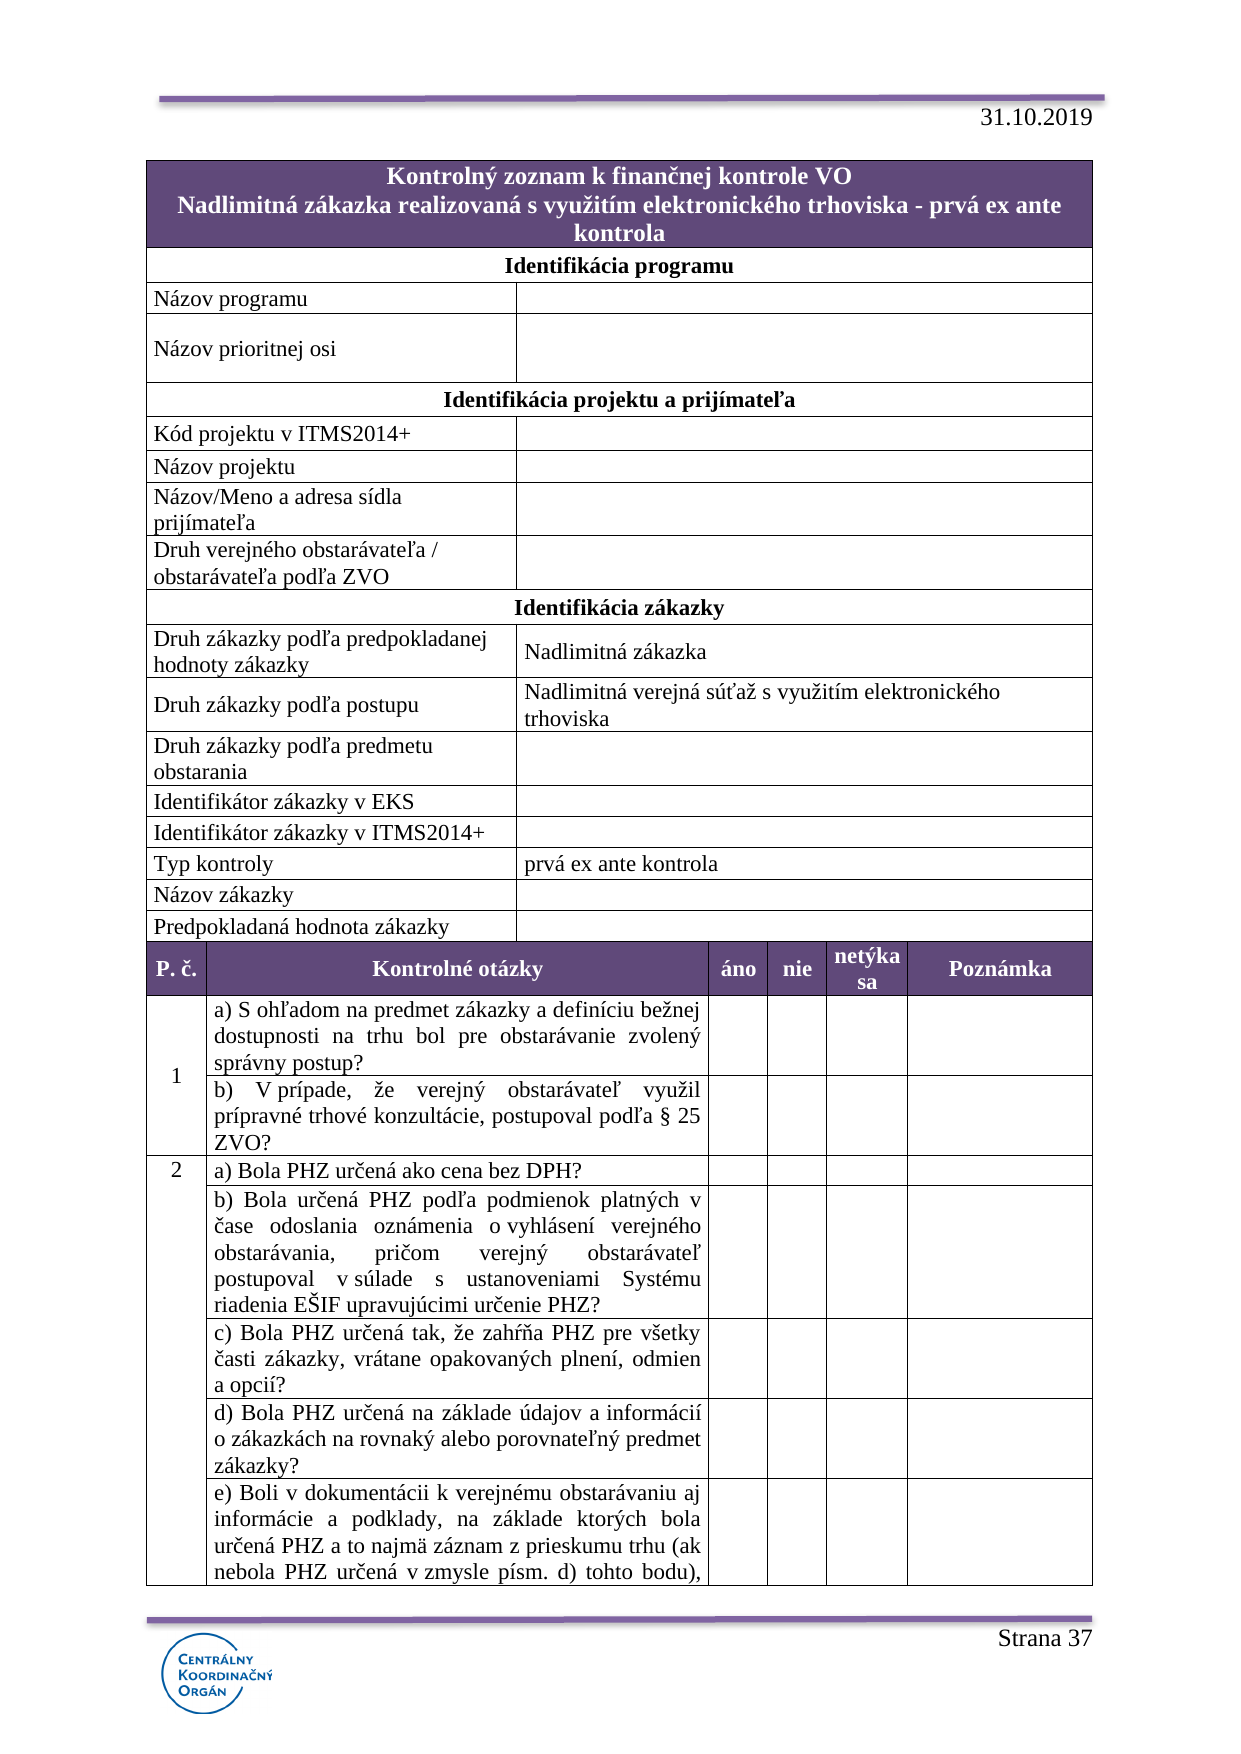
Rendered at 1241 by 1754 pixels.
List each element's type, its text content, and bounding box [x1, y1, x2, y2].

table_cell netýka sa [827, 942, 907, 995]
table_cell [517, 451, 1092, 482]
table_cell [517, 314, 1092, 382]
table_cell [827, 1076, 907, 1155]
table_cell [517, 817, 1092, 847]
table_cell a) S ohľadom na predmet zákazky a definíciu bežnej dostupnosti na trhu bol pre obstarávanie zvolený správny postup? [207, 996, 708, 1075]
table_cell [827, 1186, 907, 1318]
table_cell [709, 996, 767, 1075]
table_cell Druh verejného obstarávateľa / obstarávateľa podľa ZVO [147, 536, 516, 589]
table_cell Identifikátor zákazky v ITMS2014+ [147, 817, 516, 847]
table_cell Druh zákazky podľa predpokladanej hodnoty zákazky [147, 625, 516, 677]
table_cell Druh zákazky podľa postupu [147, 678, 516, 731]
table_cell Poznámka [908, 942, 1092, 995]
table_cell Identifikátor zákazky v EKS [147, 786, 516, 816]
table_cell Nadlimitná verejná súťaž s využitím elektronického trhoviska [517, 678, 1092, 731]
table_cell [517, 880, 1092, 910]
table_cell [768, 1399, 826, 1478]
table_cell Identifikácia zákazky [147, 590, 1092, 623]
table_cell Kód projektu v ITMS2014+ [147, 417, 516, 450]
table_cell nie [768, 942, 826, 995]
table_cell [768, 1156, 826, 1185]
table_cell [827, 1479, 907, 1584]
table_cell [827, 1156, 907, 1185]
table_cell [768, 1479, 826, 1584]
table_cell [517, 732, 1092, 785]
table_cell [709, 1399, 767, 1478]
table_cell [908, 1399, 1092, 1478]
picture [159, 1631, 272, 1713]
table_cell [827, 1319, 907, 1398]
table_cell Nadlimitná zákazka [517, 625, 1092, 677]
table_cell [517, 786, 1092, 816]
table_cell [207, 1479, 708, 1584]
table_cell b) Bola určená PHZ podľa podmienok platných v čase odoslania oznámenia o vyhlásení verejného obstarávania, pričom verejný obstarávateľ postupoval v súlade s ustanoveniami Systému riadenia EŠIF upravujúcimi určenie PHZ? [207, 1186, 708, 1318]
table_cell Predpokladaná hodnota zákazky [147, 911, 516, 941]
table_cell [908, 1319, 1092, 1398]
table_cell a) Bola PHZ určená ako cena bez DPH? [207, 1156, 708, 1185]
table_cell Typ kontroly [147, 848, 516, 878]
table_cell [709, 1479, 767, 1584]
table_cell Druh zákazky podľa predmetu obstarania [147, 732, 516, 785]
table_cell [768, 1076, 826, 1155]
table_header Kontrolný zoznam k finančnej kontrole VO Nadlimitná zákazka realizovaná s využitím elektronického trhoviska - prvá ex ante kontrola [147, 161, 1092, 247]
table_cell [827, 996, 907, 1075]
table_cell [517, 536, 1092, 589]
table_cell Názov/Meno a adresa sídla prijímateľa [147, 483, 516, 535]
table_cell Identifikácia programu [147, 248, 1092, 282]
table_cell b) V prípade, že verejný obstarávateľ využil prípravné trhové konzultácie, postupoval podľa § 25 ZVO? [207, 1076, 708, 1155]
table_cell Identifikácia projektu a prijímateľa [147, 383, 1092, 416]
table_cell d) Bola PHZ určená na základe údajov a informácií o zákazkách na rovnaký alebo porovnateľný predmet zákazky? [207, 1399, 708, 1478]
table_cell [768, 996, 826, 1075]
table_cell [908, 1076, 1092, 1155]
table_cell c) Bola PHZ určená tak, že zahŕňa PHZ pre všetky časti zákazky, vrátane opakovaných plnení, odmien a opcií? [207, 1319, 708, 1398]
table_cell [709, 1319, 767, 1398]
table_cell [517, 283, 1092, 313]
table_cell áno [709, 942, 767, 995]
table_cell [908, 1186, 1092, 1318]
table_cell [517, 483, 1092, 535]
table_cell [908, 1156, 1092, 1185]
table_cell P. č. [147, 942, 206, 995]
table_cell Názov prioritnej osi [147, 314, 516, 382]
table_cell [768, 1186, 826, 1318]
table_cell Názov programu [147, 283, 516, 313]
table_cell [517, 417, 1092, 450]
table_cell Kontrolné otázky [207, 942, 708, 995]
table_cell [908, 1479, 1092, 1584]
table_cell 1 [147, 996, 206, 1155]
table_cell Názov projektu [147, 451, 516, 482]
table_cell 2 [147, 1156, 206, 1584]
table_cell Názov zákazky [147, 880, 516, 910]
table_cell [517, 911, 1092, 941]
table_cell [908, 996, 1092, 1075]
table_cell [709, 1156, 767, 1185]
table_cell [827, 1399, 907, 1478]
table_cell [709, 1186, 767, 1318]
table_cell [768, 1319, 826, 1398]
table_cell prvá ex ante kontrola [517, 848, 1092, 878]
table_cell [709, 1076, 767, 1155]
